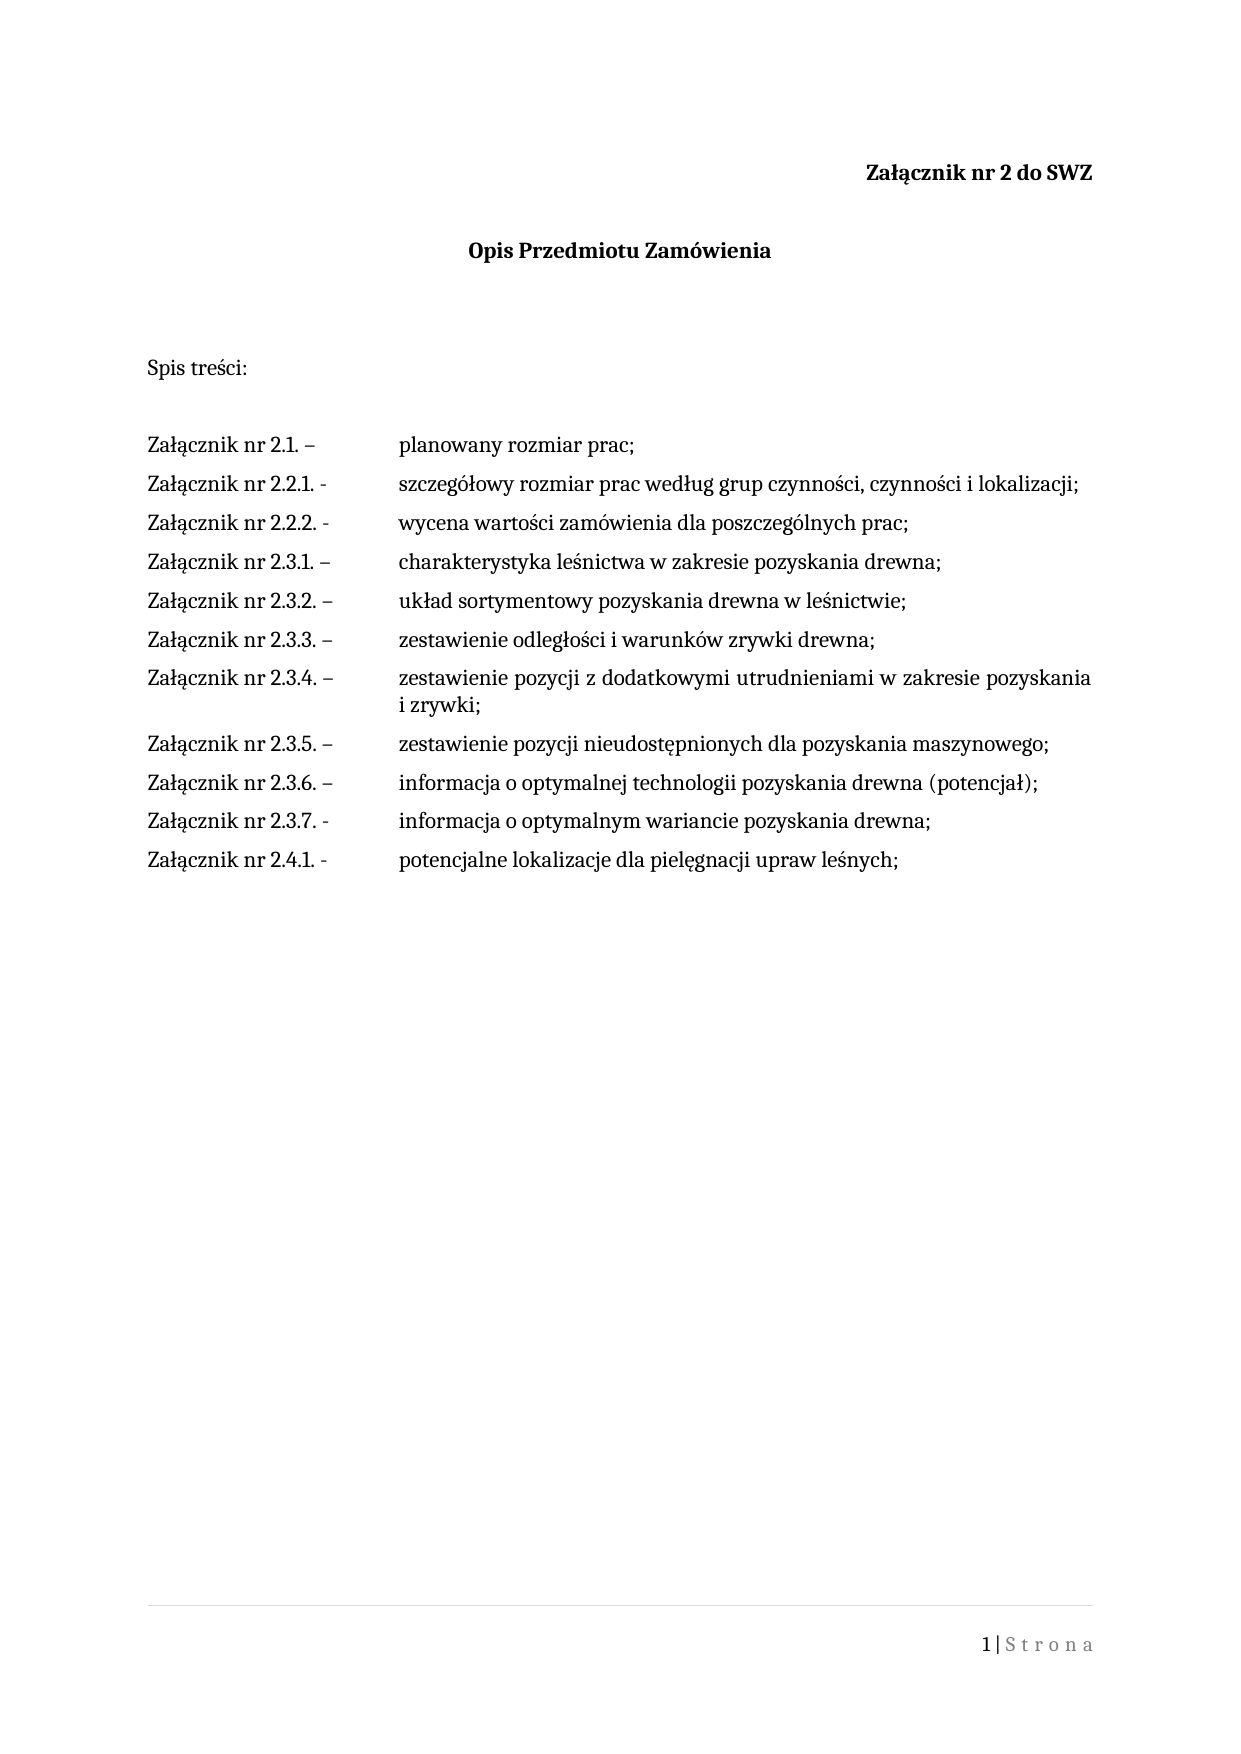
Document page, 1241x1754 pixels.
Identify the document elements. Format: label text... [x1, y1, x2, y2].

text Załącznik nr 2.3.7. - informacja o optymalnym wariancie pozyskania drewna; [148, 808, 1093, 834]
text Załącznik nr 2.1. – planowany rozmiar prac; [148, 432, 1093, 458]
text Opis Przedmiotu Zamówienia [148, 238, 1093, 264]
text Załącznik nr 2.3.3. – zestawienie odległości i warunków zrywki drewna; [148, 626, 1093, 653]
text Załącznik nr 2.2.1. - szczegółowy rozmiar prac według grup czynności, czynności i lokalizacji; [148, 471, 1093, 497]
text Załącznik nr 2.3.4. – zestawienie pozycji z dodatkowymi utrudnieniami w zakresie pozyskania i zrywki; [148, 665, 1093, 718]
text Załącznik nr 2.2.2. - wycena wartości zamówienia dla poszczególnych prac; [148, 510, 1093, 536]
text Załącznik nr 2 do SWZ [148, 160, 1093, 186]
text Załącznik nr 2.3.2. – układ sortymentowy pozyskania drewna w leśnictwie; [148, 587, 1093, 614]
text Załącznik nr 2.3.1. – charakterystyka leśnictwa w zakresie pozyskania drewna; [148, 549, 1093, 575]
text Załącznik nr 2.4.1. - potencjalne lokalizacje dla pielęgnacji upraw leśnych; [148, 847, 1093, 873]
text Załącznik nr 2.3.5. – zestawienie pozycji nieudostępnionych dla pozyskania maszynowego; [148, 730, 1093, 757]
text Spis treści: [148, 354, 1093, 381]
text Załącznik nr 2.3.6. – informacja o optymalnej technologii pozyskania drewna (potencjał); [148, 769, 1093, 796]
